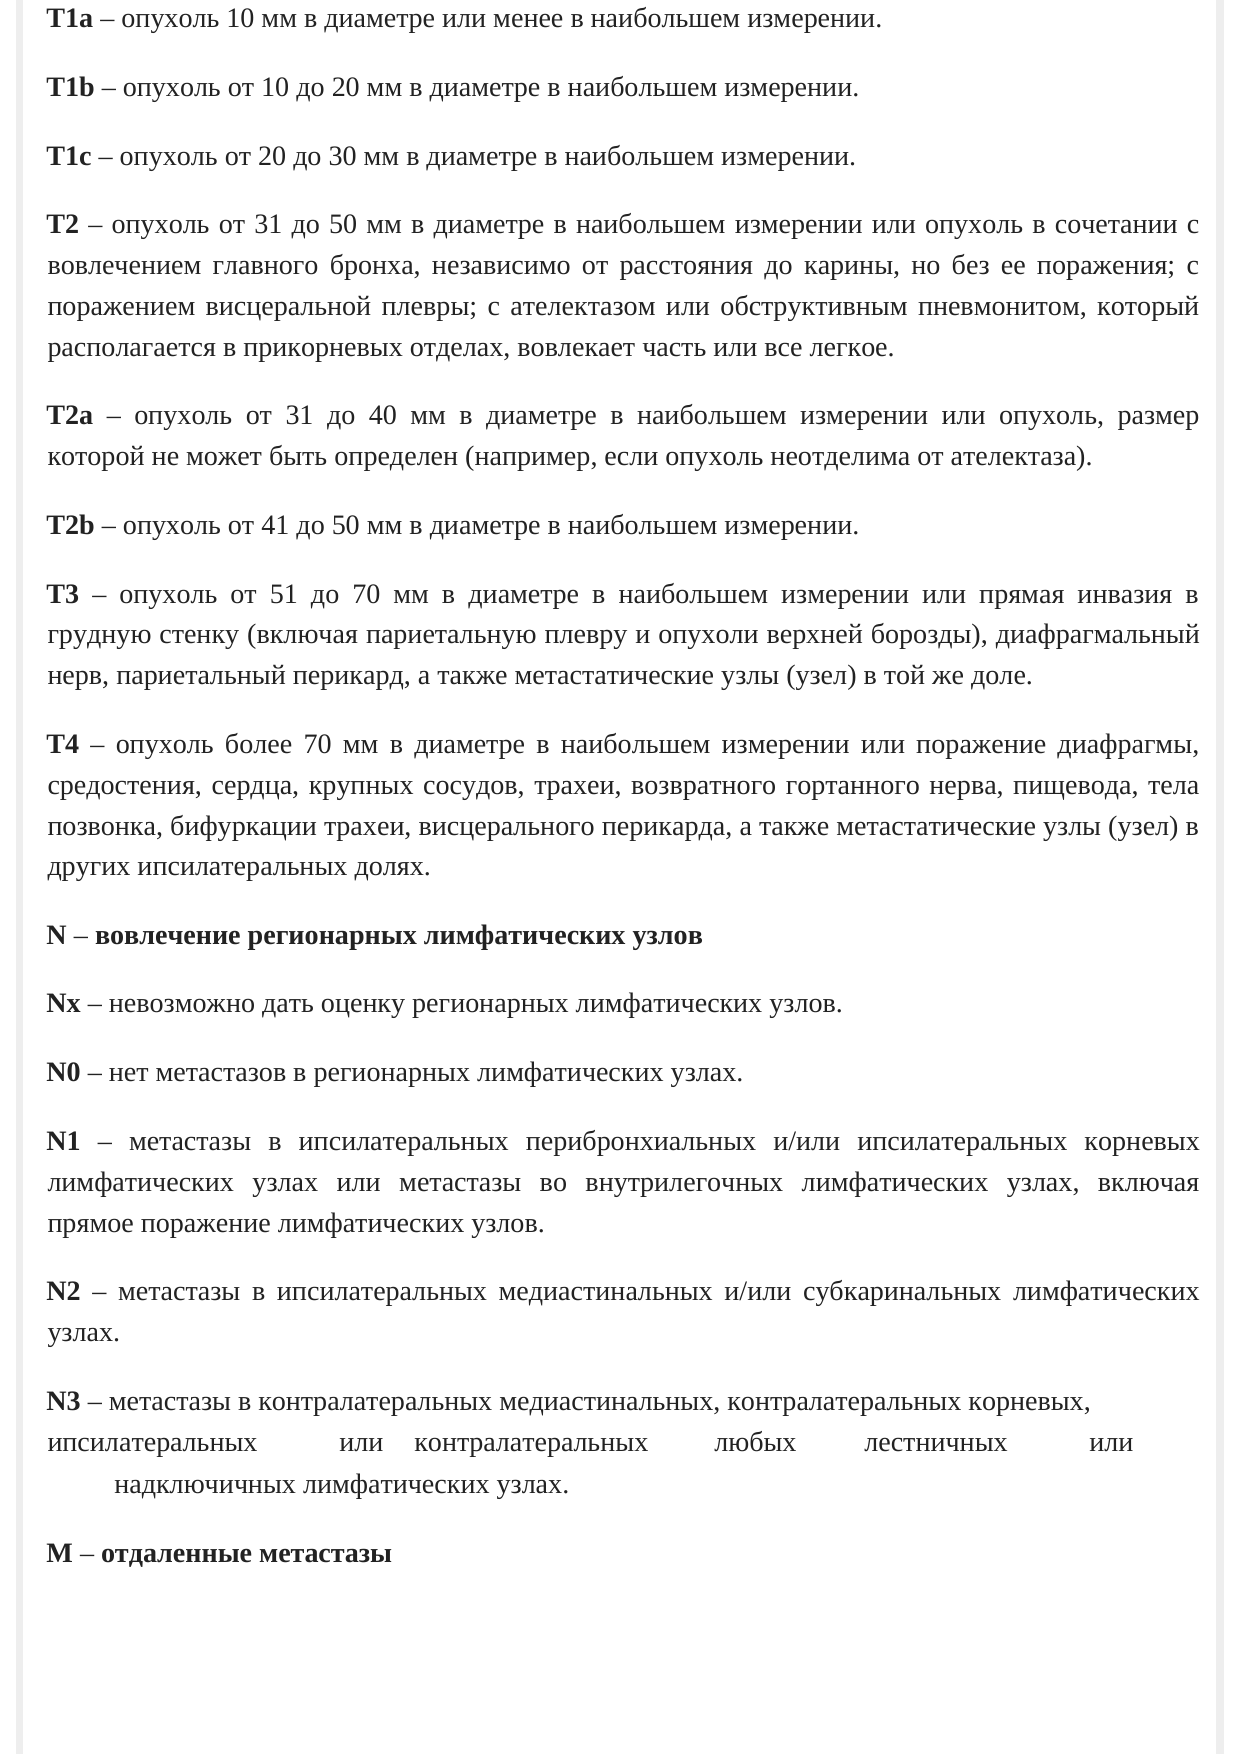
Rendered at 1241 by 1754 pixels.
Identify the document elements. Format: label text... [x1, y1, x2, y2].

text Т2а – опухоль от 31 до 40 мм в диаметре в наибольшем измерении или опухоль, размер которой не может быть определен (например, если опухоль неотделима от ателектаза). [39, 398, 1201, 472]
text N3 – метастазы в контралатеральных медиастинальных, контралатеральных корневых, ипсилатеральных или контралатеральных любых лестничных или надключичных лимфатических узлах. [39, 1384, 1202, 1499]
text Т4 – опухоль более 70 мм в диаметре в наибольшем измерении или поражение диафрагмы, средостения, сердца, крупных сосудов, трахеи, возвратного гортанного нерва, пищевода, тела позвонка, бифуркации трахеи, висцерального перикарда, а также метастатические узлы (узел) в других ипсилатеральных долях. [39, 727, 1201, 882]
text Т2 – опухоль от 31 до 50 мм в диаметре в наибольшем измерении или опухоль в сочетании с вовлечением главного бронха, независимо от расстояния до карины, но без ее поражения; с поражением висцеральной плевры; с ателектазом или обструктивным пневмонитом, который располагается в прикорневых отделах, вовлекает часть или все легкое. [39, 207, 1201, 362]
text N – вовлечение регионарных лимфатических узлов [37, 918, 1201, 951]
text N0 – нет метастазов в регионарных лимфатических узлах. [39, 1055, 1201, 1088]
text M – отдаленные метастазы [37, 1536, 1201, 1568]
text N1 – метастазы в ипсилатеральных перибронхиальных и/или ипсилатеральных корневых лимфатических узлах или метастазы во внутрилегочных лимфатических узлах, включая прямое поражение лимфатических узлов. [39, 1124, 1201, 1238]
text Nx – невозможно дать оценку регионарных лимфатических узлов. [39, 986, 1201, 1019]
text N2 – метастазы в ипсилатеральных медиастинальных и/или субкаринальных лимфатических узлах. [39, 1274, 1201, 1348]
text T1а – опухоль 10 мм в диаметре или менее в наибольшем измерении. [39, 1, 1201, 33]
text Т2b – опухоль от 41 до 50 мм в диаметре в наибольшем измерении. [39, 508, 1201, 540]
text Т1с – опухоль от 20 до 30 мм в диаметре в наибольшем измерении. [39, 138, 1201, 171]
text Т3 – опухоль от 51 до 70 мм в диаметре в наибольшем измерении или прямая инвазия в грудную стенку (включая париетальную плевру и опухоли верхней борозды), диафрагмальный нерв, париетальный перикард, а также метастатические узлы (узел) в той же доле. [39, 577, 1201, 691]
text T1b – опухоль от 10 до 20 мм в диаметре в наибольшем измерении. [39, 70, 1201, 102]
